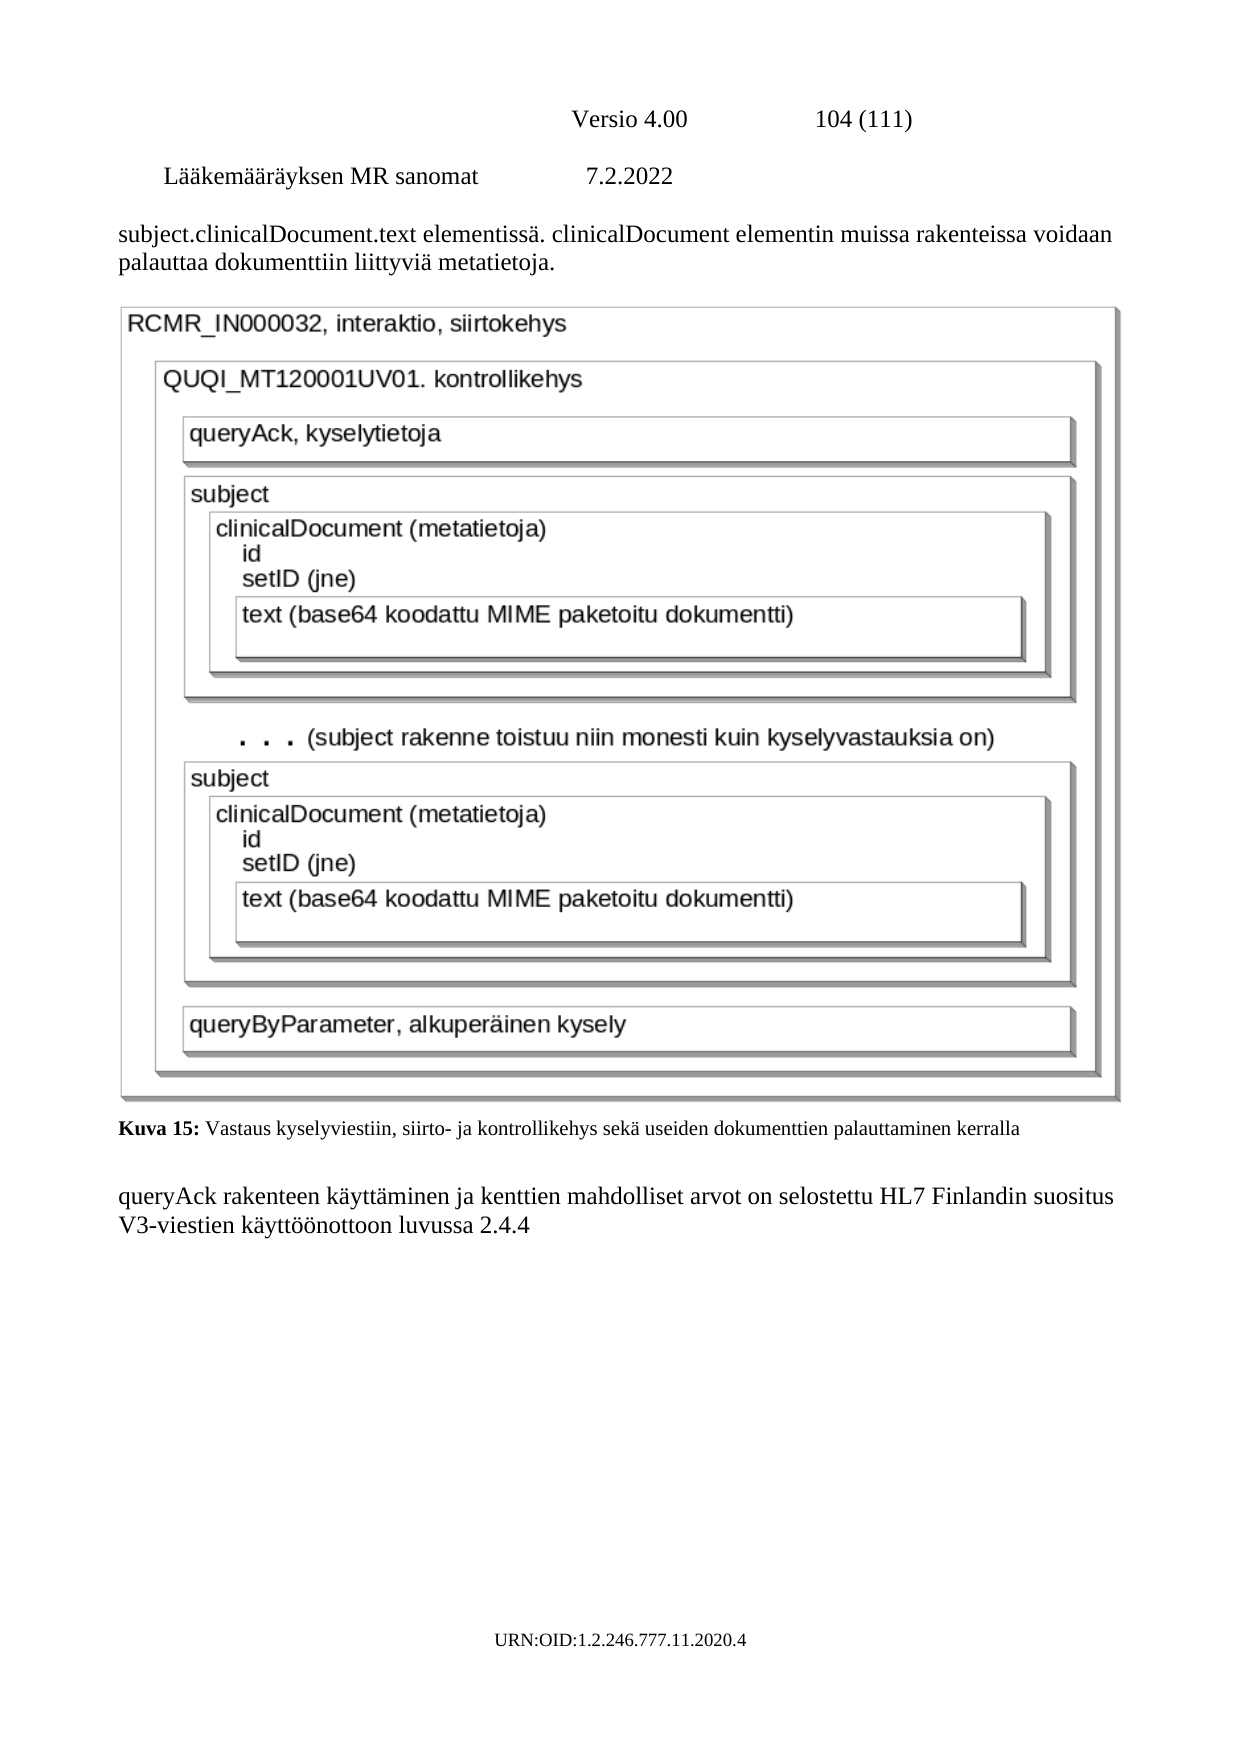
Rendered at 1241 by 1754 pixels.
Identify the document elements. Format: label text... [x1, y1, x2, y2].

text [118, 219, 1122, 276]
text queryAck rakenteen käyttäminen ja kenttien mahdolliset arvot on selostettu HL7 Finlandin suositus V3-viestien käyttöönottoon luvussa 2.4.4 [118, 1181, 1122, 1238]
